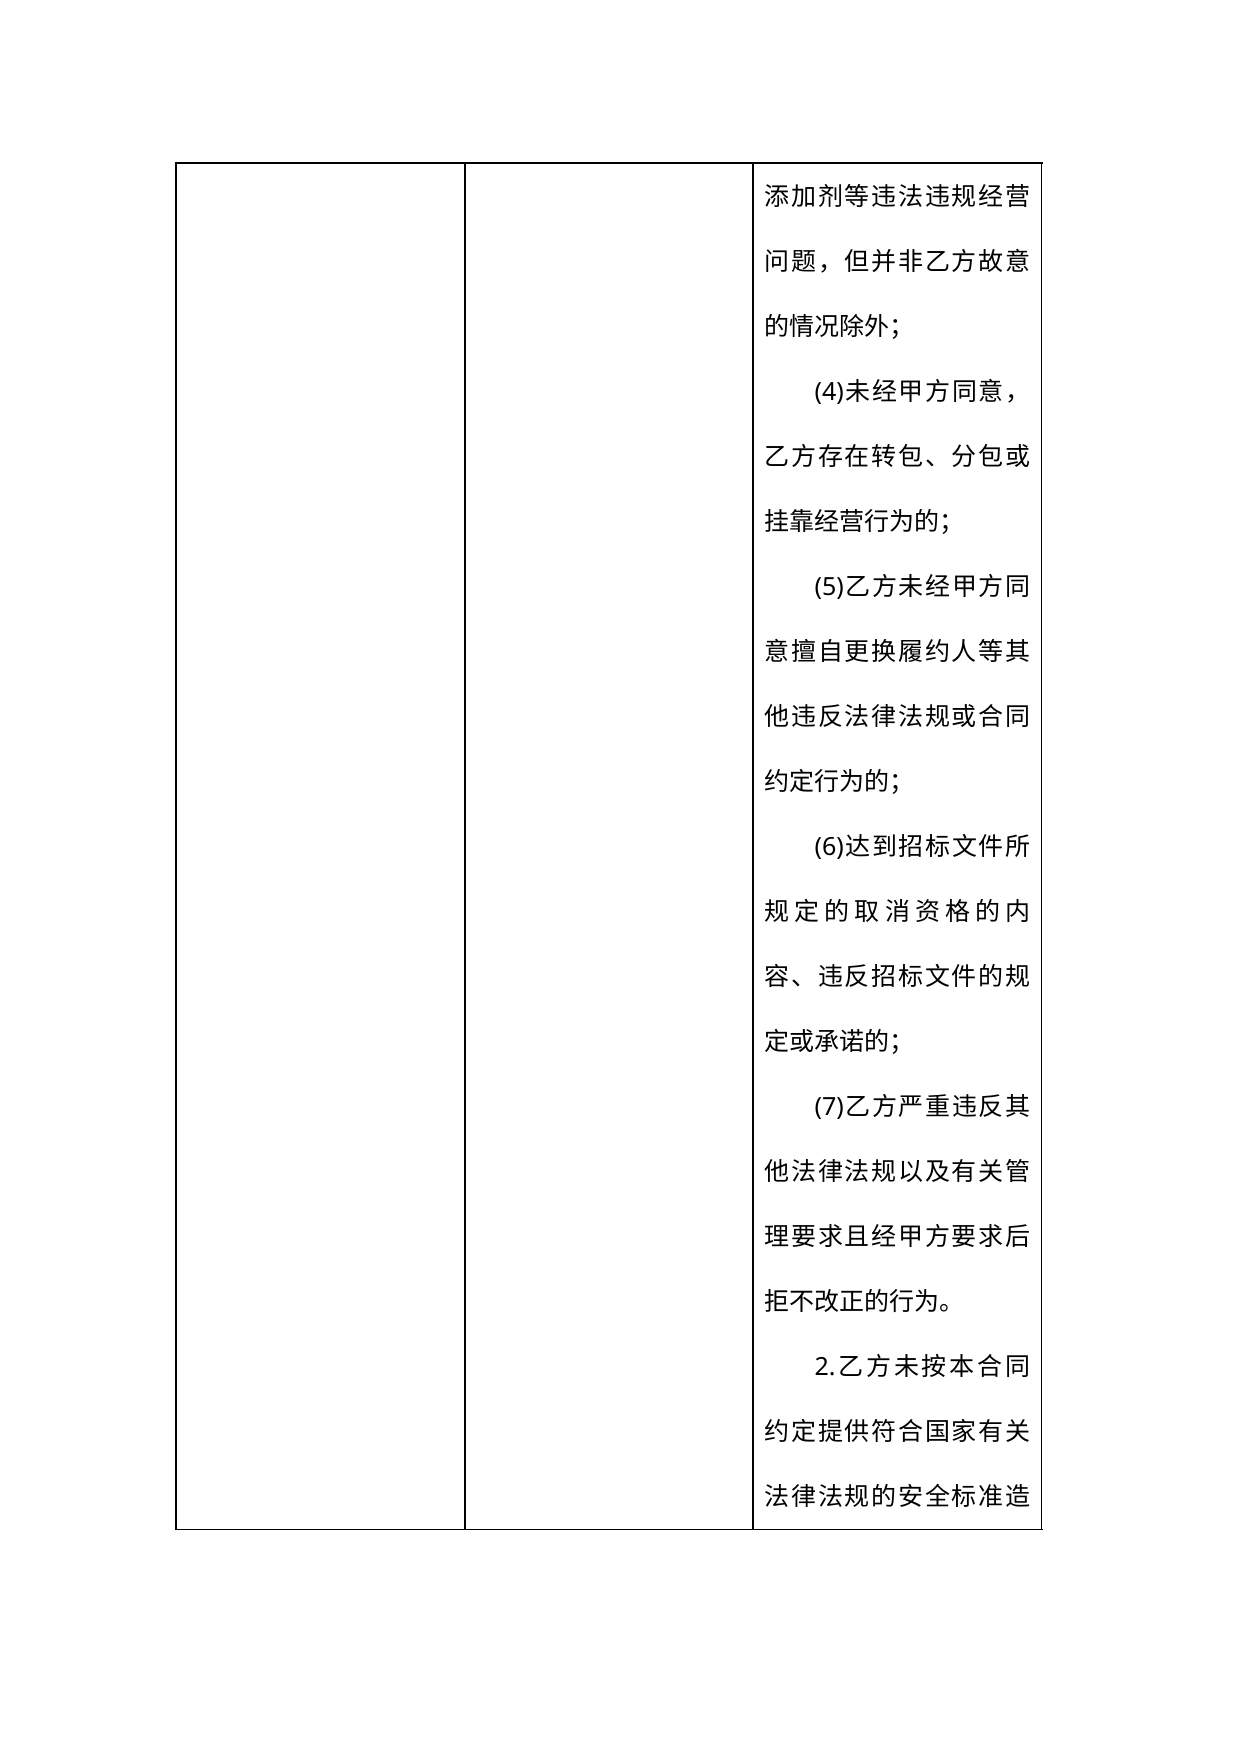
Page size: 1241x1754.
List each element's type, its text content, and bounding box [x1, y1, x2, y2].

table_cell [754, 164, 1041, 1528]
table_cell [466, 164, 752, 1528]
table_cell 1 [177, 164, 464, 1528]
